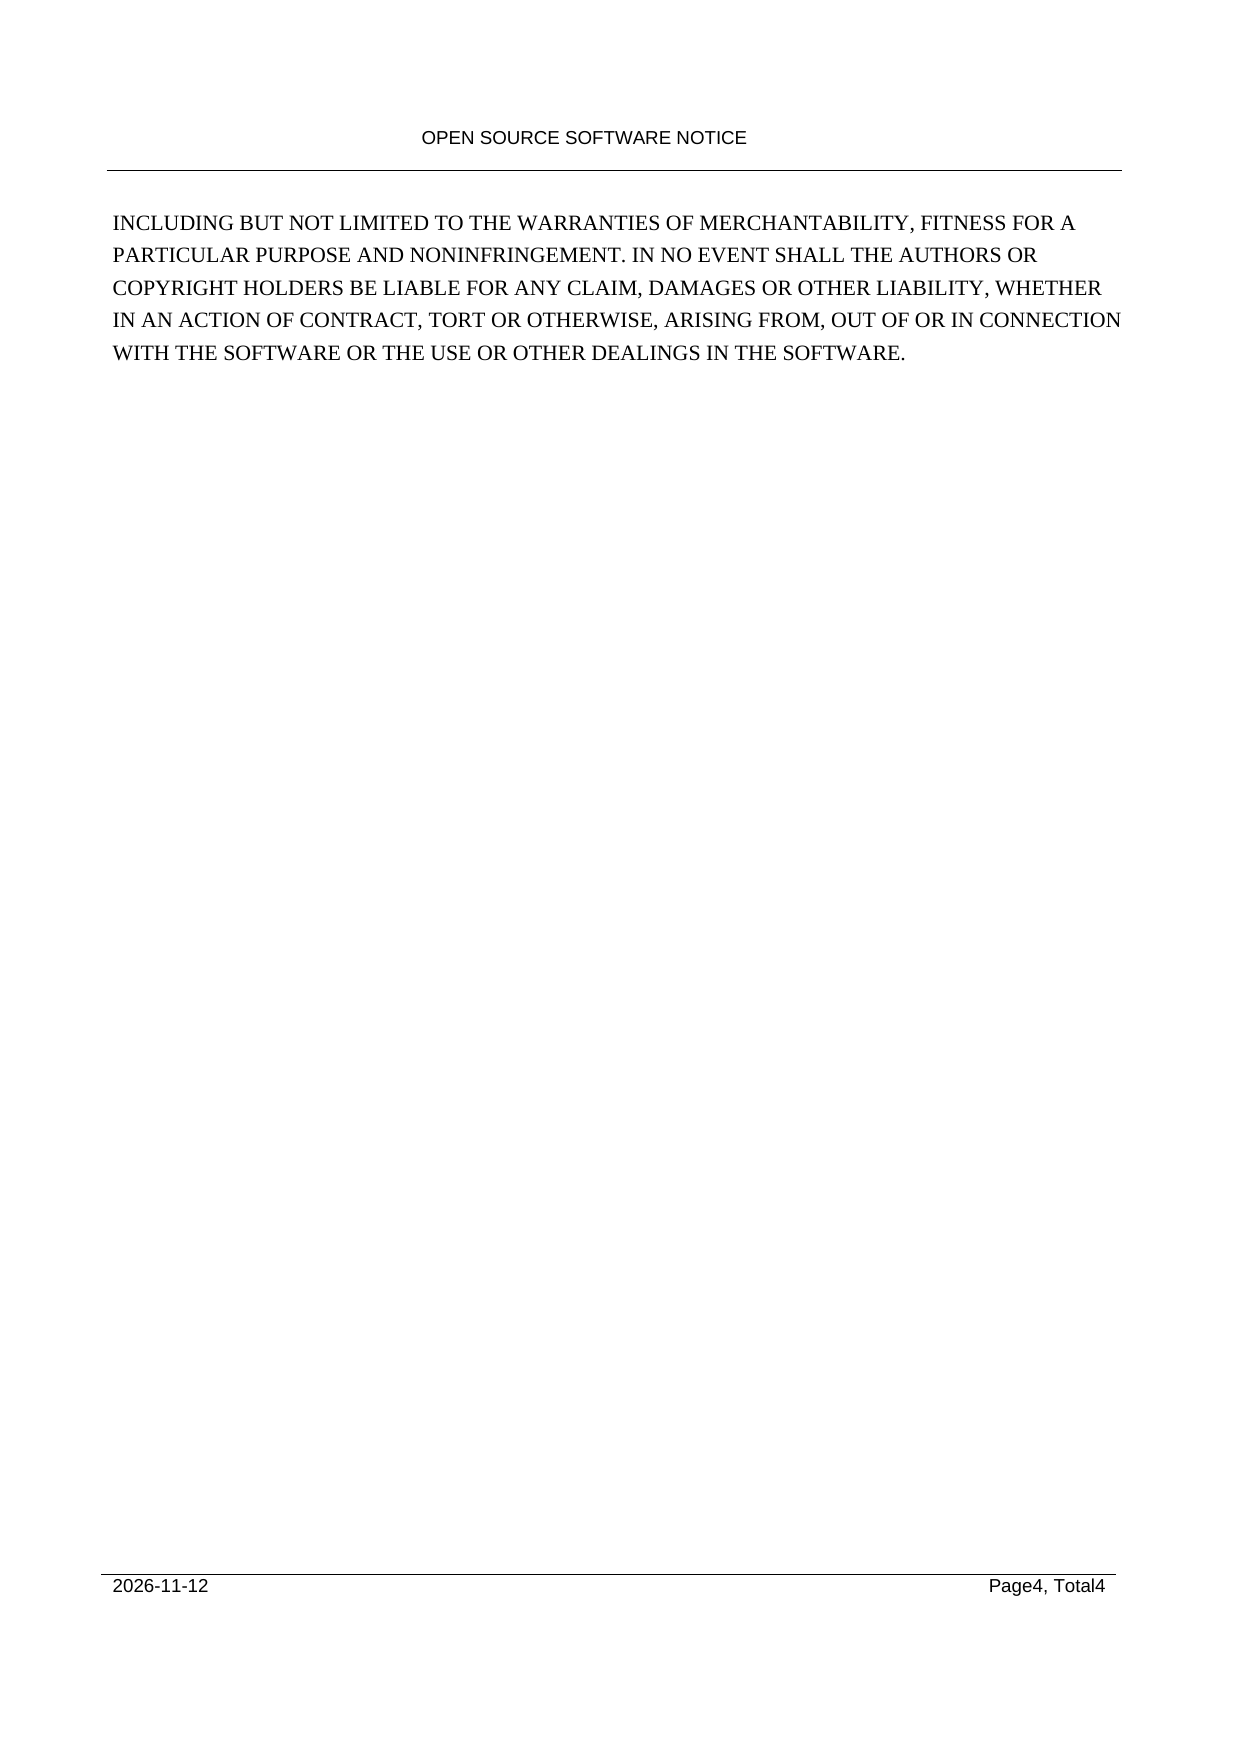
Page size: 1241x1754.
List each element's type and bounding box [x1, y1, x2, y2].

text [112, 206, 1128, 369]
